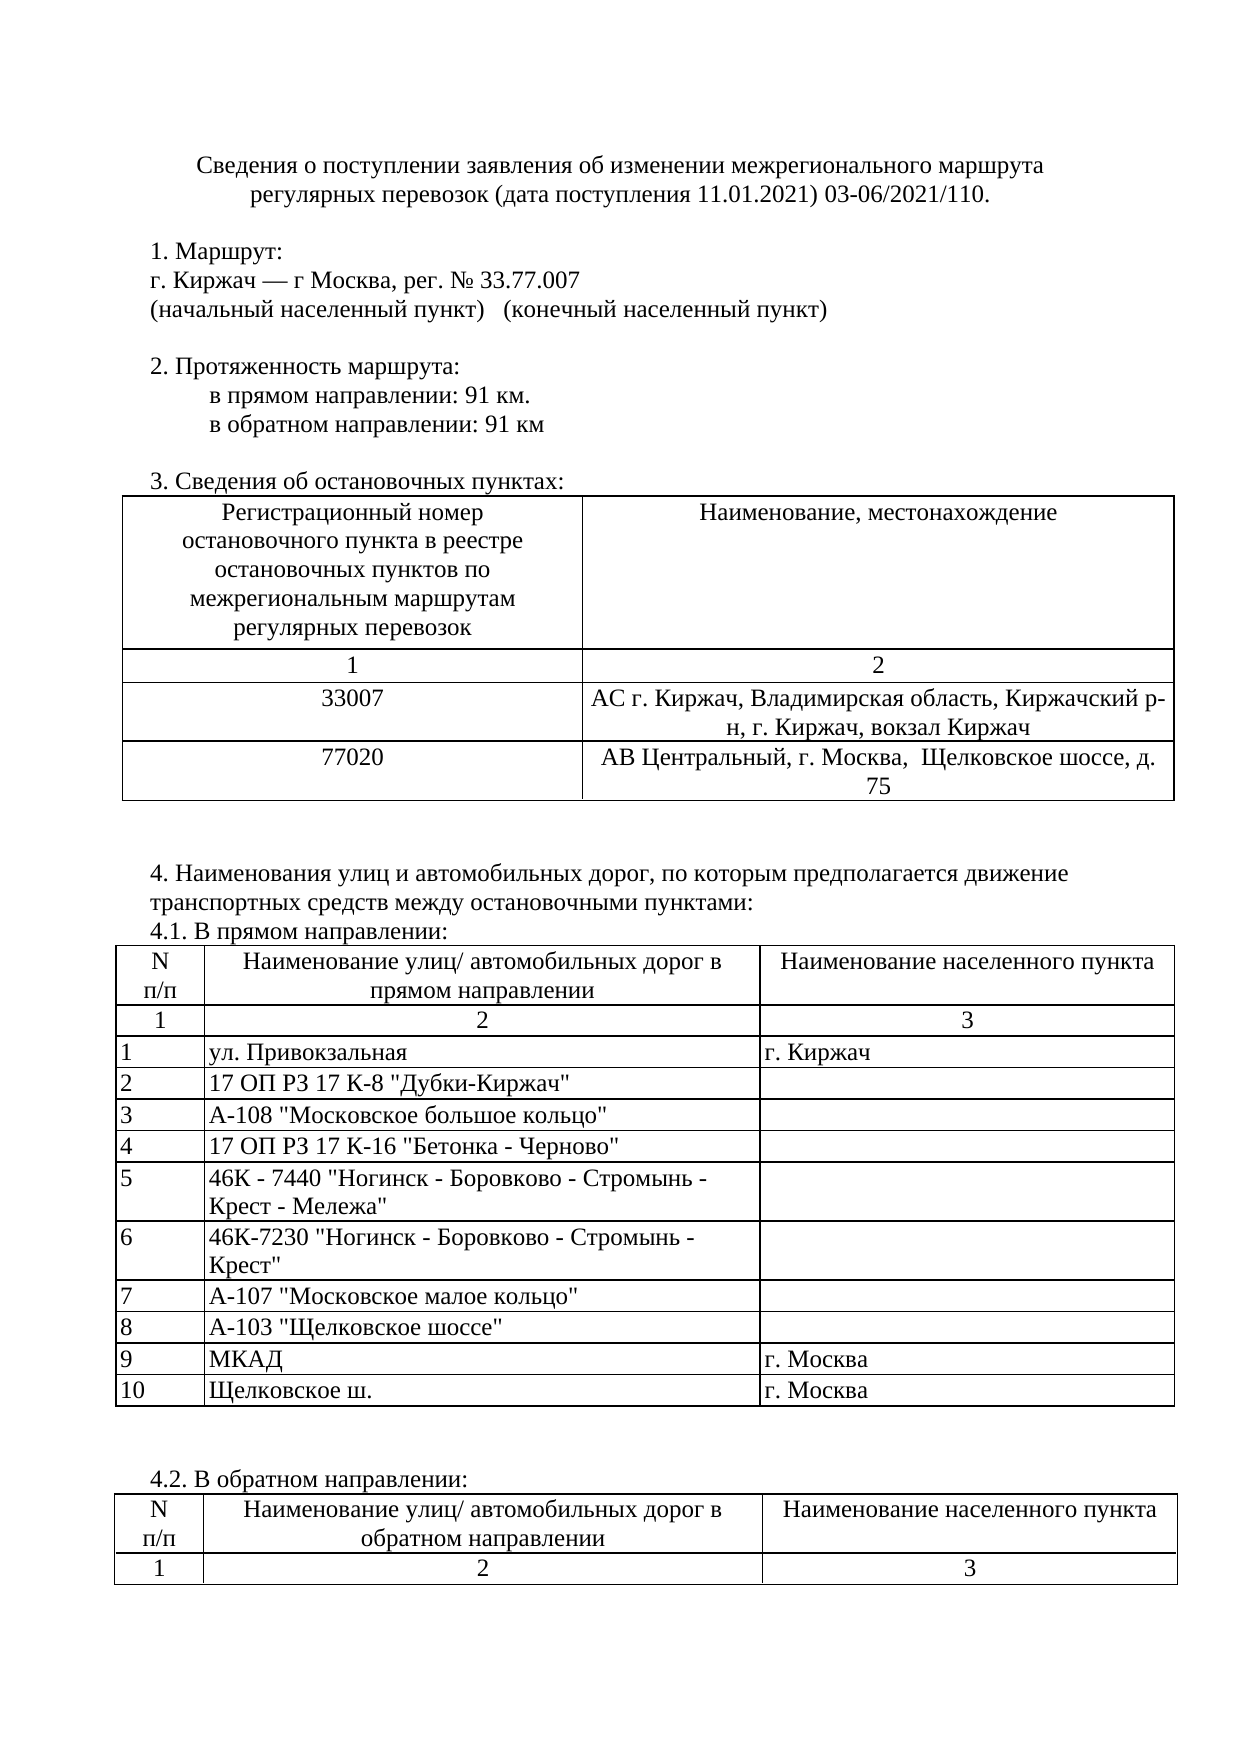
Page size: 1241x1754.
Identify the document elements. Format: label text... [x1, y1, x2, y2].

table_header Регистрационный номер остановочного пункта в реестре остановочных пунктов по межрегиональным маршрутам регулярных перевозок [123, 497, 582, 648]
table_header N п/п [115, 1495, 203, 1552]
text 3. Сведения об остановочных пунктах: [150, 466, 1090, 495]
table_cell МКАД [205, 1344, 759, 1374]
table_cell 7 [117, 1281, 204, 1311]
table_header N п/п [117, 946, 204, 1004]
table_cell 1 [117, 1037, 204, 1067]
table_cell 9 [117, 1344, 204, 1374]
table_cell г. Киржач [761, 1037, 1174, 1067]
text 4. Наименования улиц и автомобильных дорог, по которым предполагается движение транспортных средств между остановочными пунктами: [150, 858, 1090, 916]
text 4.1. В прямом направлении: [150, 916, 1090, 945]
table_header Наименование населенного пункта [763, 1495, 1177, 1552]
table_cell 10 [117, 1375, 204, 1405]
table_cell 3 [763, 1552, 1177, 1583]
table_cell 6 [117, 1222, 204, 1279]
table_cell г. Москва [761, 1375, 1174, 1405]
table_cell 33007 [123, 683, 582, 740]
text Сведения о поступлении заявления об изменении межрегионального маршрута регулярных перевозок (дата поступления 11.01.2021) 03-06/2021/110. [150, 150, 1090, 207]
table_cell [761, 1131, 1174, 1161]
table_cell [761, 1281, 1174, 1311]
table_cell АС г. Киржач, Владимирская область, Киржачский р-н, г. Киржач, вокзал Киржач [583, 683, 1173, 740]
table_cell г. Москва [761, 1344, 1174, 1374]
table_cell 5 [117, 1163, 204, 1220]
table_cell 17 ОП РЗ 17 К-8 "Дубки-Киржач" [205, 1068, 759, 1098]
table_cell 1 [115, 1553, 203, 1583]
table_cell 3 [761, 1006, 1174, 1035]
table_cell 2 [204, 1554, 762, 1583]
table_header Наименование улиц/ автомобильных дорог в обратном направлении [204, 1495, 762, 1552]
table_cell Щелковское ш. [205, 1375, 759, 1405]
table_cell 1 [123, 650, 582, 681]
table_cell 46К-7230 "Ногинск - Боровково - Стромынь - Крест" [205, 1222, 759, 1279]
table_cell 17 ОП РЗ 17 К-16 "Бетонка - Черново" [205, 1131, 759, 1161]
table_cell 46К - 7440 "Ногинск - Боровково - Стромынь - Крест - Мележа" [205, 1163, 759, 1220]
table_cell 4 [117, 1131, 204, 1161]
text г. Киржач — г Москва, рег. № 33.77.007 [150, 265, 1090, 294]
table_cell А-108 "Московское большое кольцо" [205, 1100, 759, 1130]
table_cell [761, 1163, 1174, 1220]
text (начальный населенный пункт) (конечный населенный пункт) [150, 294, 1090, 322]
table_cell 77020 [123, 742, 582, 799]
table_cell [761, 1100, 1174, 1130]
text 1. Маршрут: [150, 236, 1090, 265]
table_cell АВ Центральный, г. Москва, Щелковское шоссе, д. 75 [583, 742, 1173, 799]
text в прямом направлении: 91 км. [150, 380, 1090, 409]
table_header Наименование, местонахождение [583, 497, 1173, 648]
table_cell [761, 1068, 1174, 1098]
table_cell 2 [583, 650, 1173, 681]
table_header Наименование улиц/ автомобильных дорог в прямом направлении [205, 946, 759, 1004]
table_cell А-103 "Щелковское шоссе" [205, 1312, 759, 1342]
table_cell 3 [117, 1100, 204, 1130]
table_cell 2 [205, 1006, 759, 1035]
text 2. Протяженность маршрута: [150, 351, 1090, 380]
table_cell [761, 1312, 1174, 1342]
table_cell 2 [117, 1068, 204, 1098]
table_cell ул. Привокзальная [205, 1037, 759, 1067]
table_header Наименование населенного пункта [761, 946, 1174, 1004]
text 4.2. В обратном направлении: [150, 1464, 1090, 1493]
table_cell 8 [117, 1312, 204, 1342]
table_cell А-107 "Московское малое кольцо" [205, 1281, 759, 1311]
table_cell [761, 1222, 1174, 1279]
table_cell 1 [117, 1006, 204, 1035]
text в обратном направлении: 91 км [150, 409, 1090, 437]
